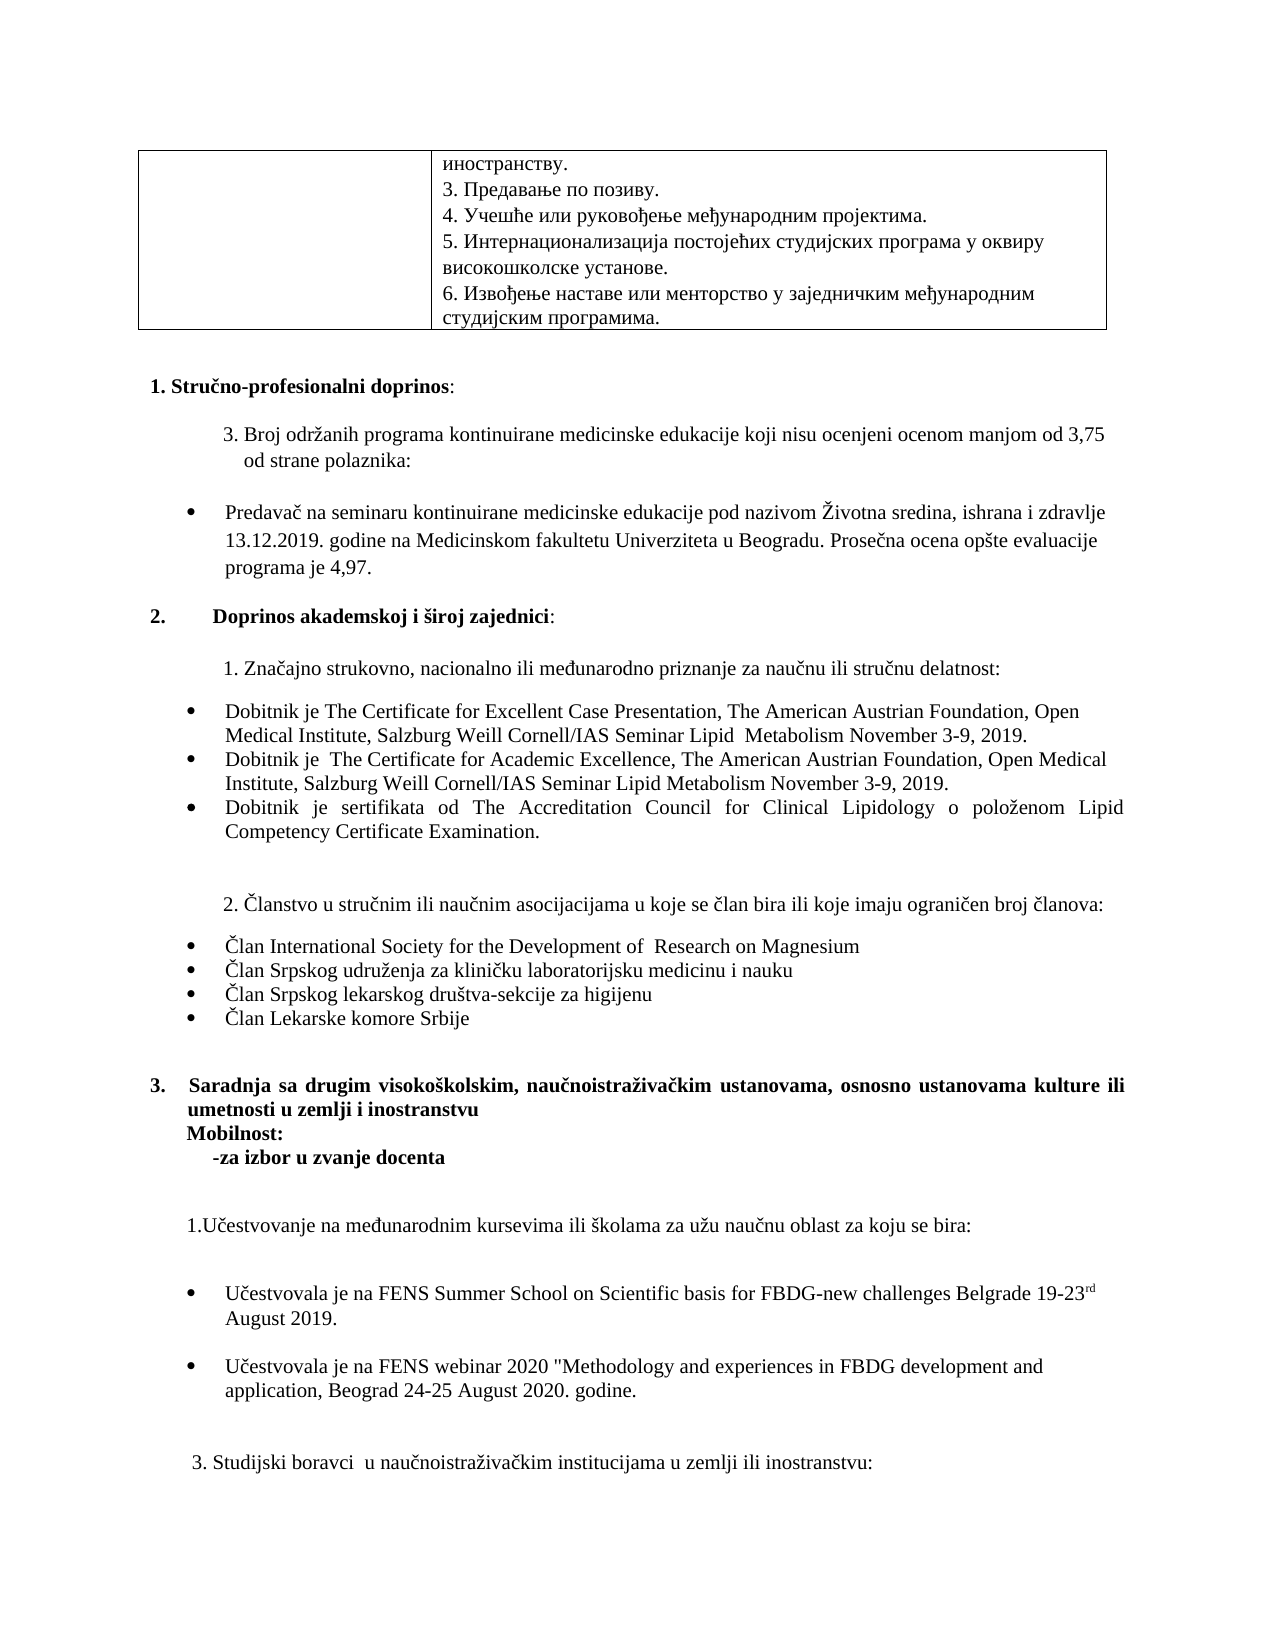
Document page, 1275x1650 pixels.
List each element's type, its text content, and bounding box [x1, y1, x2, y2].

list Član Srpskog lekarskog društva-sekcije za higijenu [187, 982, 1125, 1006]
list 1.Učestvovanje na međunarodnim kursevima ili školama za užu naučnu oblast za koju se bira: [150, 1213, 1125, 1237]
list Član Lekarske komore Srbije [187, 1006, 1125, 1030]
text 1. Značajno strukovno, nacionalno ili međunarodno priznanje za naučnu ili stručnu delatnost: [150, 656, 1125, 680]
list 3. Saradnja sa drugim visokoškolskim, naučnoistraživačkim ustanovama, osnosno ustanovama kulture ili umetnosti u zemlji i inostranstvu [150, 1073, 1125, 1121]
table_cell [139, 151, 431, 329]
list Učestvovala je na FENS webinar 2020 "Methodology and experiences in FBDG development and application, Beograd 24-25 August 2020. godine. [187, 1353, 1125, 1402]
text 3. Studijski boravci u naučnoistraživačkim institucijama u zemlji ili inostranstvu: [150, 1450, 1125, 1474]
list 3. Broj održanih programa kontinuirane medicinske edukacije koji nisu ocenjeni ocenom manjom od 3,75 [150, 422, 1125, 446]
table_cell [432, 151, 1106, 329]
list -za izbor u zvanje docenta [150, 1145, 1125, 1169]
text 2. Članstvo u stručnim ili naučnim asocijacijama u koje se član bira ili koje imaju ograničen broj članova: [150, 891, 1125, 916]
list 1. Stručno-profesionalni doprinos: [150, 374, 1125, 398]
list Dobitnik je The Certificate for Academic Excellence, The American Austrian Foundation, Open Medical Institute, Salzburg Weill Cornell/IAS Seminar Lipid Metabolism November 3-9, 2019. [187, 747, 1125, 795]
list 2. Doprinos akademskoj i široj zajednici: [150, 603, 1125, 628]
list Mobilnost: [150, 1121, 1125, 1145]
list Dobitnik je The Certificate for Excellent Case Presentation, The American Austrian Foundation, Open Medical Institute, Salzburg Weill Cornell/IAS Seminar Lipid Metabolism November 3-9, 2019. [187, 699, 1125, 747]
list Dobitnik je sertifikata od The Accreditation Council for Clinical Lipidology o položenom Lipid Competency Certificate Examination. [187, 795, 1125, 843]
list Predavač na seminaru kontinuirane medicinske edukacije pod nazivom Životna sredina, ishrana i zdravlje 13.12.2019. godine na Medicinskom fakultetu Univerziteta u Beogradu. Prosečna ocena opšte evaluacije programa je 4,97. [187, 500, 1125, 579]
list Član Srpskog udruženja za kliničku laboratorijsku medicinu i nauku [187, 958, 1125, 982]
list od strane polaznika: [150, 448, 1125, 472]
list Član International Society for the Development of Research on Magnesium [187, 934, 1125, 958]
list Učestvovala je na FENS Summer School on Scientific basis for FBDG-new challenges Belgrade 19-23rd August 2019. [187, 1281, 1125, 1329]
